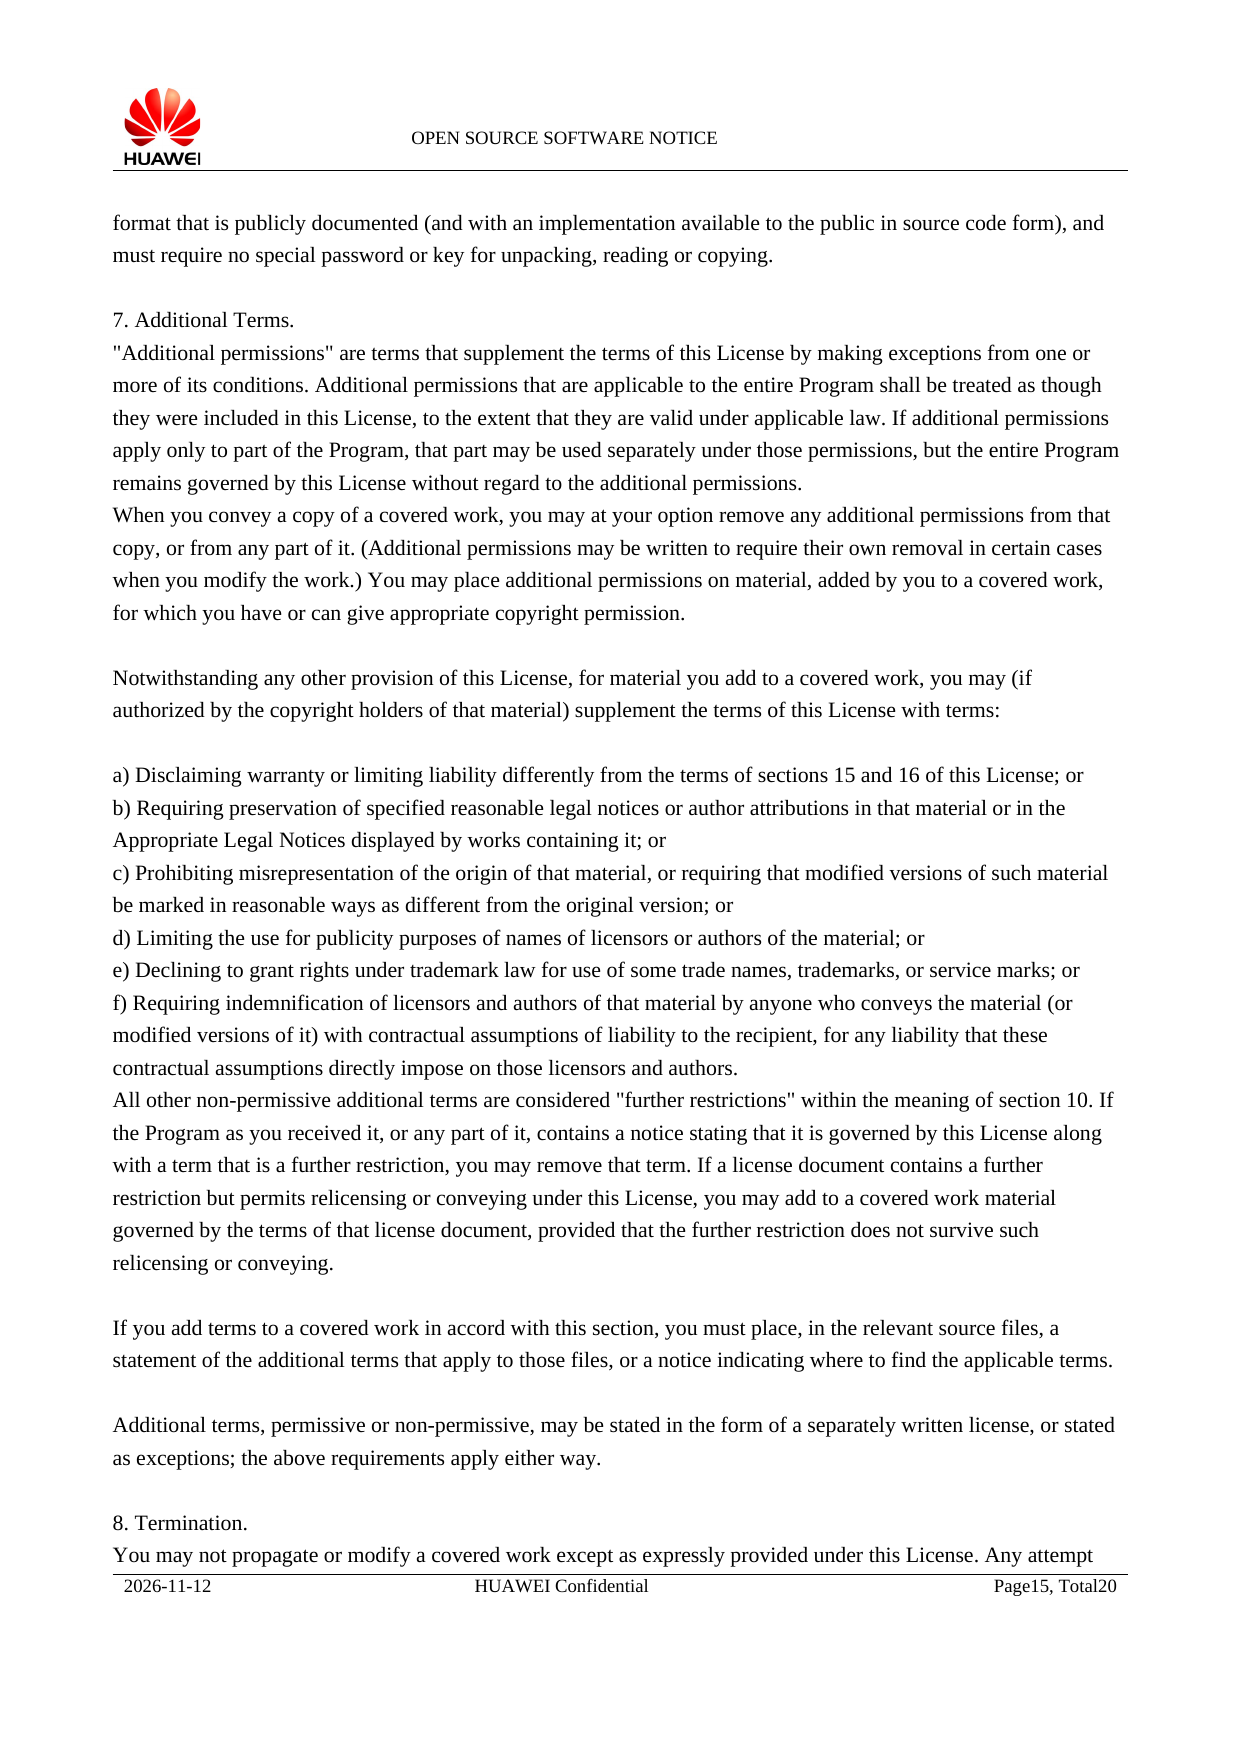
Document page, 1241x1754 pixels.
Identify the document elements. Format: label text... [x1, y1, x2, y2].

text 8. Termination. [112, 1506, 1128, 1539]
text If you add terms to a covered work in accord with this section, you must place, in the relevant source files, a statement of the additional terms that apply to those files, or a notice indicating where to find the applicable terms. [112, 1311, 1128, 1376]
text "Additional permissions" are terms that supplement the terms of this License by making exceptions from one or more of its conditions. Additional permissions that are applicable to the entire Program shall be treated as though they were included in this License, to the extent that they are valid under applicable law. If additional permissions apply only to part of the Program, that part may be used separately under those permissions, but the entire Program remains governed by this License without regard to the additional permissions. [112, 336, 1128, 499]
text 7. Additional Terms. [112, 304, 1128, 336]
text f) Requiring indemnification of licensors and authors of that material by anyone who conveys the material (or modified versions of it) with contractual assumptions of liability to the recipient, for any liability that these contractual assumptions directly impose on those licensors and authors. [112, 986, 1128, 1084]
text b) Requiring preservation of specified reasonable legal notices or author attributions in that material or in the Appropriate Legal Notices displayed by works containing it; or [112, 791, 1128, 856]
text c) Prohibiting misrepresentation of the origin of that material, or requiring that modified versions of such material be marked in reasonable ways as different from the original version; or [112, 856, 1128, 921]
text When you convey a copy of a covered work, you may at your option remove any additional permissions from that copy, or from any part of it. (Additional permissions may be written to require their own removal in certain cases when you modify the work.) You may place additional permissions on material, added by you to a covered work, for which you have or can give appropriate copyright permission. [112, 499, 1128, 629]
text Additional terms, permissive or non-permissive, may be stated in the form of a separately written license, or stated as exceptions; the above requirements apply either way. [112, 1409, 1128, 1474]
text e) Declining to grant rights under trademark law for use of some trade names, trademarks, or service marks; or [112, 954, 1128, 986]
text a) Disclaiming warranty or limiting liability differently from the terms of sections 15 and 16 of this License; or [112, 759, 1128, 791]
text d) Limiting the use for publicity purposes of names of licensors or authors of the material; or [112, 921, 1128, 954]
picture [124, 88, 201, 165]
text Notwithstanding any other provision of this License, for material you add to a covered work, you may (if authorized by the copyright holders of that material) supplement the terms of this License with terms: [112, 661, 1128, 726]
text All other non-permissive additional terms are considered "further restrictions" within the meaning of section 10. If the Program as you received it, or any part of it, contains a notice stating that it is governed by this License along with a term that is a further restriction, you may remove that term. If a license document contains a further restriction but permits relicensing or conveying under this License, you may add to a covered work material governed by the terms of that license document, provided that the further restriction does not survive such relicensing or conveying. [112, 1084, 1128, 1279]
